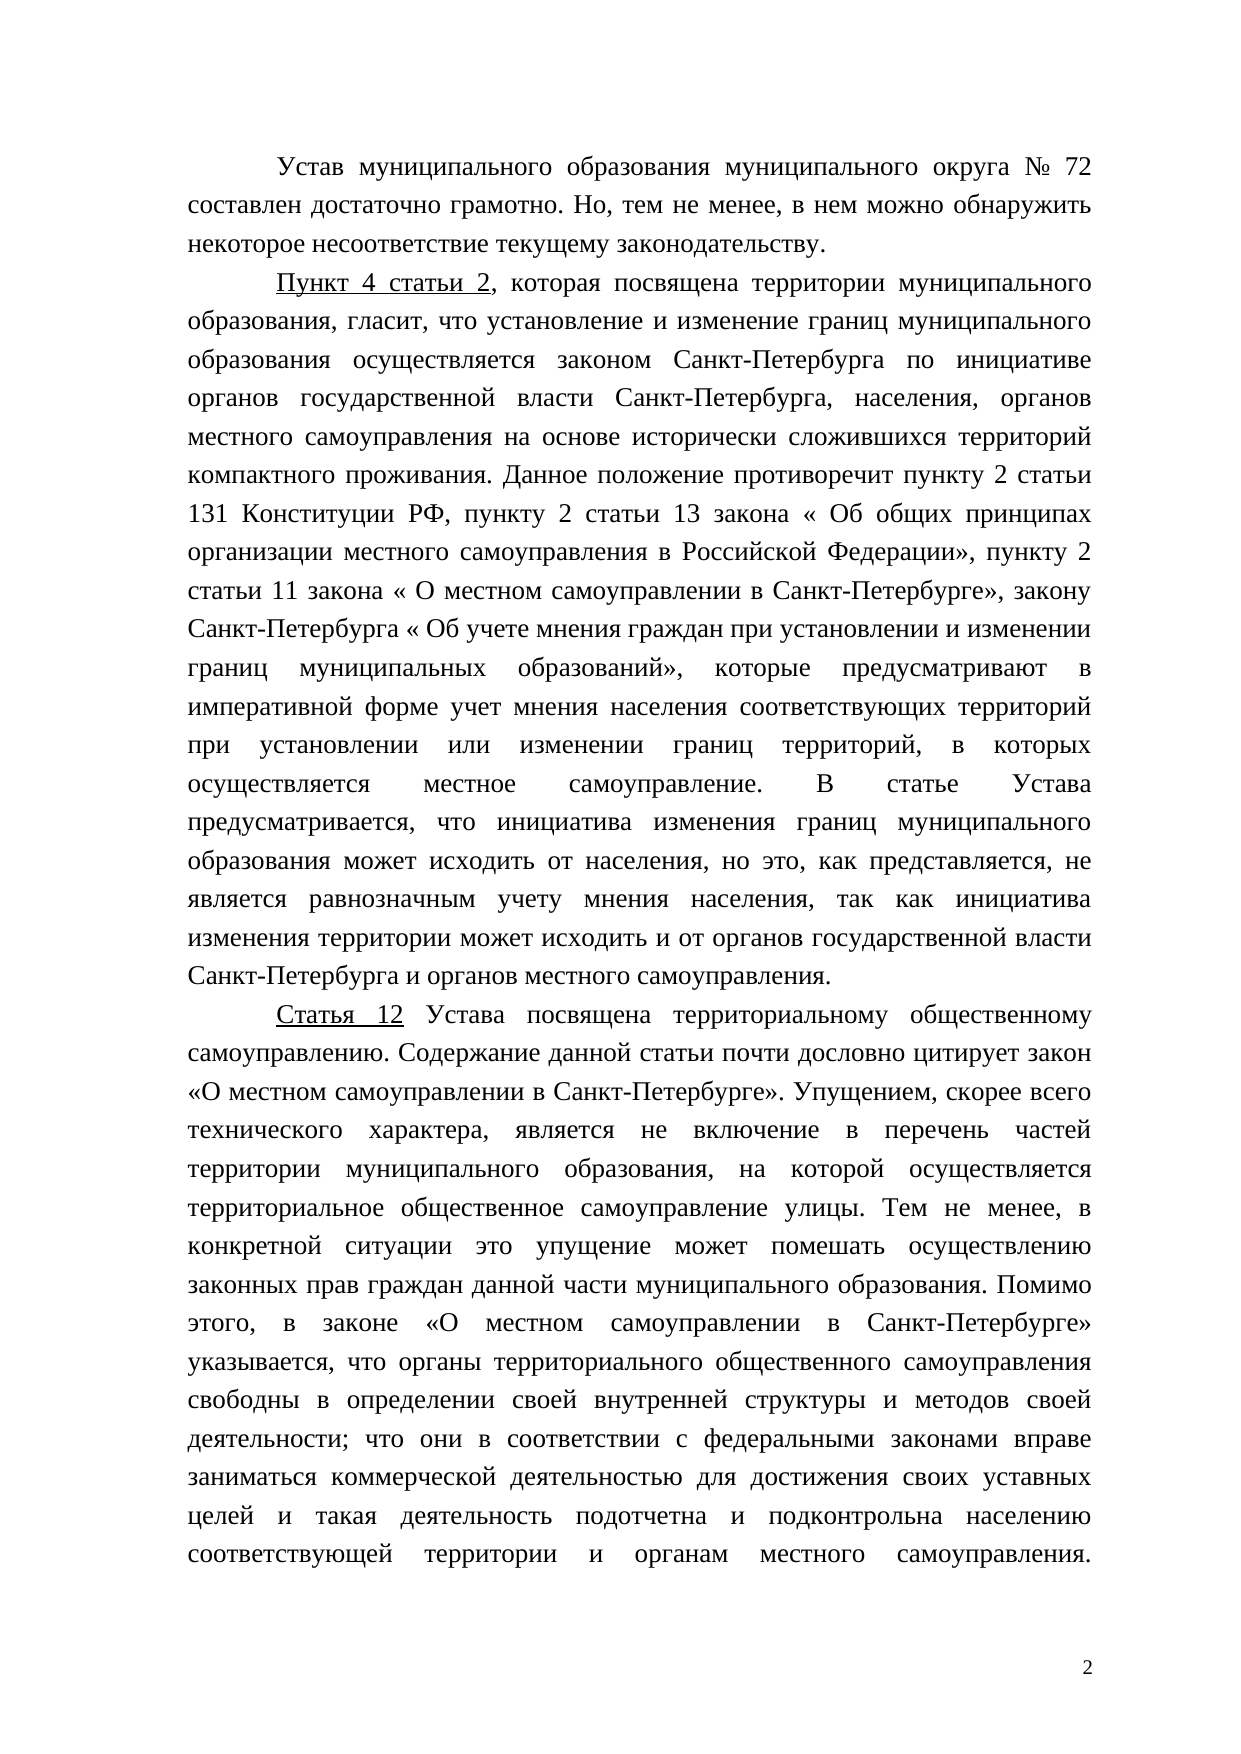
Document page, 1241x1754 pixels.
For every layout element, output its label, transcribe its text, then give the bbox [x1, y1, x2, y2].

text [187, 998, 1093, 1569]
text Устав муниципального образования муниципального округа № 72 составлен достаточно грамотно. Но, тем не менее, в нем можно обнаружить некоторое несоответствие текущему законодательству. [187, 150, 1093, 258]
text Пункт 4 статьи 2, которая посвящена территории муниципального образования, гласит, что установление и изменение границ муниципального образования осуществляется законом Санкт-Петербурга по инициативе органов государственной власти Санкт-Петербурга, населения, органов местного самоуправления на основе исторически сложившихся территорий компактного проживания. Данное положение противоречит пункту 2 статьи 131 Конституции РФ, пункту 2 статьи 13 закона « Об общих принципах организации местного самоуправления в Российской Федерации», пункту 2 статьи 11 закона « О местном самоуправлении в Санкт-Петербурге», закону Санкт-Петербурга « Об учете мнения граждан при установлении и изменении границ муниципальных образований», которые предусматривают в императивной форме учет мнения населения соответствующих территорий при установлении или изменении границ территорий, в которых осуществляется местное самоуправление. В статье Устава предусматривается, что инициатива изменения границ муниципального образования может исходить от населения, но это, как представляется, не является равнозначным учету мнения населения, так как инициатива изменения территории может исходить и от органов государственной власти Санкт-Петербурга и органов местного самоуправления. [187, 266, 1093, 991]
